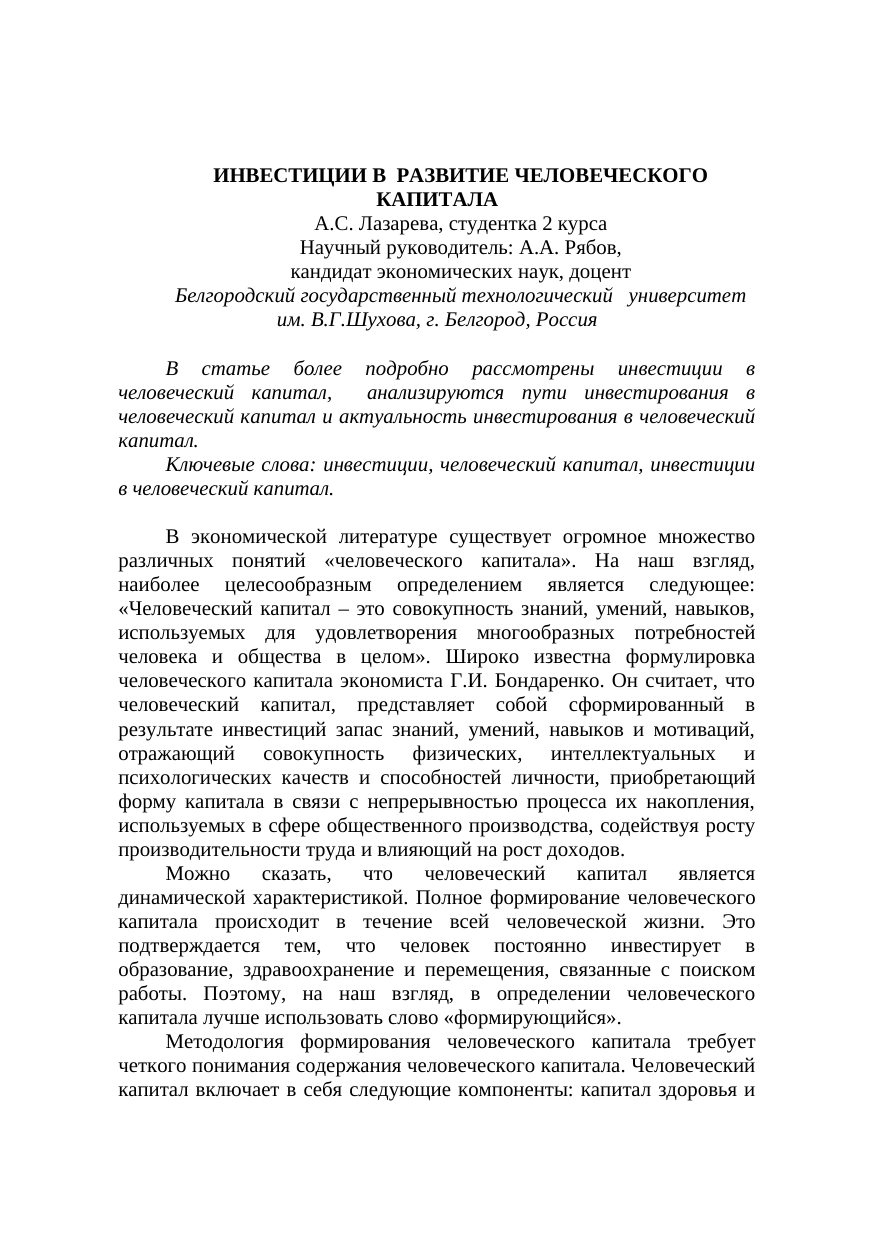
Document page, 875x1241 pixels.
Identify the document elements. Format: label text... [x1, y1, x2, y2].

text Белгородский государственный технологический университет им. В.Г.Шухова, г. Белгород, Россия [118, 283, 756, 331]
text Можно сказать, что человеческий капитал является динамической характеристикой. Полное формирование человеческого капитала происходит в течение всей человеческой жизни. Это подтверждается тем, что человек постоянно инвестирует в образование, здравоохранение и перемещения, связанные с поиском работы. Поэтому, на наш взгляд, в определении человеческого капитала лучше использовать слово «формирующийся». [118, 861, 756, 1029]
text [118, 1029, 756, 1101]
text Научный руководитель: А.А. Рябов, [118, 235, 756, 259]
text Ключевые слова: инвестиции, человеческий капитал, инвестиции в человеческий капитал. [118, 452, 756, 500]
text кандидат экономических наук, доцент [118, 259, 756, 283]
text ИНВЕСТИЦИИ В РАЗВИТИЕ ЧЕЛОВЕЧЕСКОГО КАПИТАЛА [118, 163, 756, 211]
text В статье более подробно рассмотрены инвестиции в человеческий капитал, анализируются пути инвестирования в человеческий капитал и актуальность инвестирования в человеческий капитал. [118, 356, 756, 452]
text А.С. Лазарева, студентка 2 курса [118, 211, 756, 235]
text В экономической литературе существует огромное множество различных понятий «человеческого капитала». На наш взгляд, наиболее целесообразным определением является следующее: «Человеческий капитал – это совокупность знаний, умений, навыков, используемых для удовлетворения многообразных потребностей человека и общества в целом». Широко известна формулировка человеческого капитала экономиста Г.И. Бондаренко. Он считает, что человеческий капитал, представляет собой сформированный в результате инвестиций запас знаний, умений, навыков и мотиваций, отражающий совокупность физических, интеллектуальных и психологических качеств и способностей личности, приобретающий форму капитала в связи с непрерывностью процесса их накопления, используемых в сфере общественного производства, содействуя росту производительности труда и влияющий на рост доходов. [118, 524, 756, 861]
